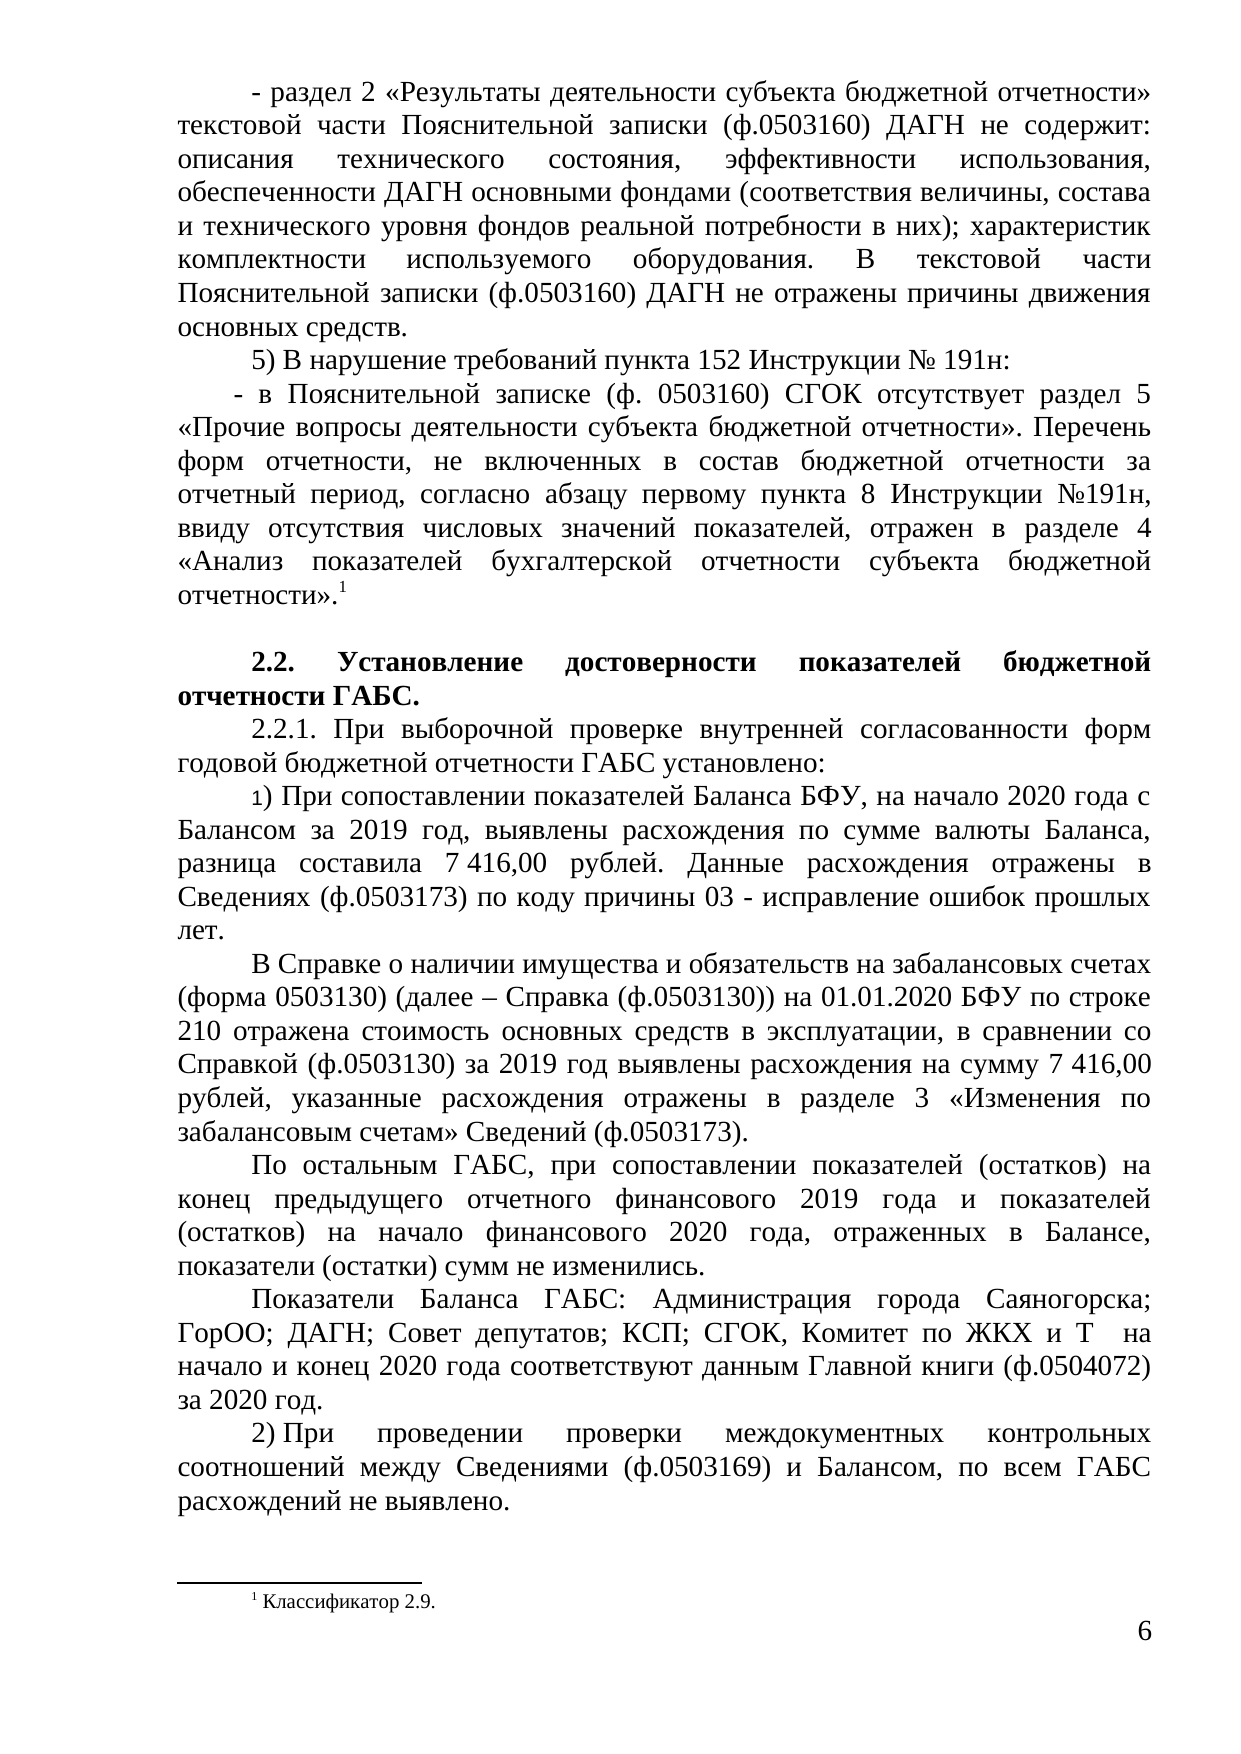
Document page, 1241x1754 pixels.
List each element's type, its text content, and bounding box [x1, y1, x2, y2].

text 5) В нарушение требований пункта 152 Инструкции № 191н: [177, 342, 1152, 376]
text По остальным ГАБС, при сопоставлении показателей (остатков) на конец предыдущего отчетного финансового 2019 года и показателей (остатков) на начало финансового 2020 года, отраженных в Балансе, показатели (остатки) сумм не изменились. [177, 1147, 1152, 1281]
text Показатели Баланса ГАБС: Администрация города Саяногорска; ГорОО; ДАГН; Совет депутатов; КСП; СГОК, Комитет по ЖКХ и Т на начало и конец 2020 года соответствуют данным Главной книги (ф.0504072) за 2020 год. [177, 1281, 1152, 1416]
text 2.2. Установление достоверности показателей бюджетной отчетности ГАБС. [177, 644, 1152, 711]
text - в Пояснительной записке (ф. 0503160) СГОК отсутствует раздел 5 «Прочие вопросы деятельности субъекта бюджетной отчетности». Перечень форм отчетности, не включенных в состав бюджетной отчетности за отчетный период, согласно абзацу первому пункта 8 Инструкции №191н, ввиду отсутствия числовых значений показателей, отражен в разделе 4 «Анализ показателей бухгалтерской отчетности субъекта бюджетной отчетности». [177, 376, 1152, 611]
text 1) При сопоставлении показателей Баланса БФУ, на начало 2020 года с Балансом за 2019 год, выявлены расхождения по сумме валюты Баланса, разница составила 7 416,00 рублей. Данные расхождения отражены в Сведениях (ф.0503173) по коду причины 03 - исправление ошибок прошлых лет. [177, 778, 1152, 946]
text В Справке о наличии имущества и обязательств на забалансовых счетах (форма 0503130) (далее – Справка (ф.0503130)) на 01.01.2020 БФУ по строке 210 отражена стоимость основных средств в эксплуатации, в сравнении со Справкой (ф.0503130) за 2019 год выявлены расхождения на сумму 7 416,00 рублей, указанные расхождения отражены в разделе 3 «Изменения по забалансовым счетам» Сведений (ф.0503173). [177, 946, 1152, 1147]
text 2.2.1. При выборочной проверке внутренней согласованности форм годовой бюджетной отчетности ГАБС установлено: [177, 711, 1152, 778]
text - раздел 2 «Результаты деятельности субъекта бюджетной отчетности» текстовой части Пояснительной записки (ф.0503160) ДАГН не содержит: описания технического состояния, эффективности использования, обеспеченности ДАГН основными фондами (соответствия величины, состава и технического уровня фондов реальной потребности в них); характеристик комплектности используемого оборудования. В текстовой части Пояснительной записки (ф.0503160) ДАГН не отражены причины движения основных средств. [177, 74, 1152, 342]
text 2) При проведении проверки междокументных контрольных соотношений между Сведениями (ф.0503169) и Балансом, по всем ГАБС расхождений не выявлено. [177, 1416, 1152, 1516]
